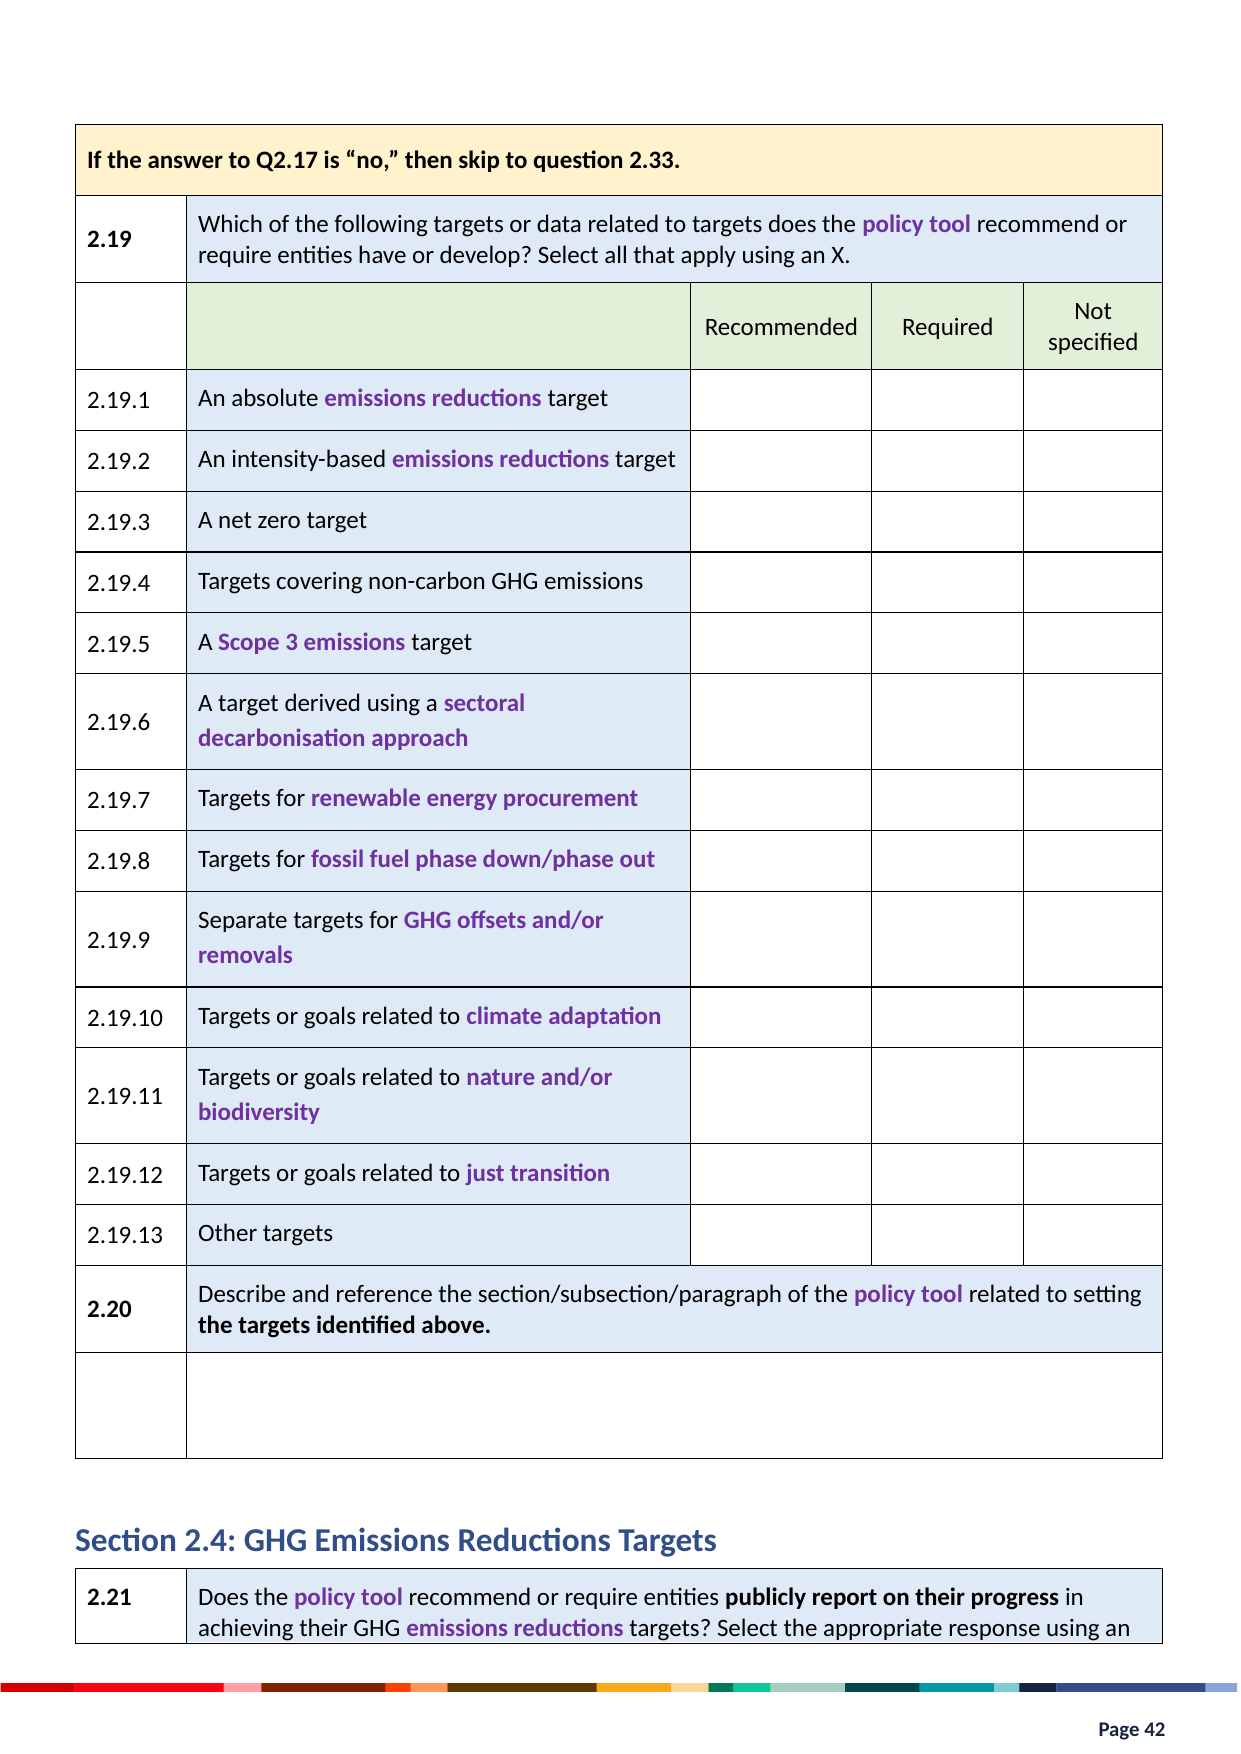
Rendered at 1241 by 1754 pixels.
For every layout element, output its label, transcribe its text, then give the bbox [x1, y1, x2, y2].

table_cell [1024, 988, 1162, 1047]
table_cell [691, 492, 871, 551]
table_cell 2.19.4 [76, 553, 186, 612]
table_cell Targets or goals related to climate adaptation [187, 988, 690, 1047]
table_cell [872, 988, 1023, 1047]
table_cell Required [872, 283, 1023, 369]
table_cell Describe and reference the section/subsection/paragraph of the policy tool related to setting the targets identified above. [187, 1266, 1162, 1352]
table_cell [76, 283, 186, 369]
table_cell [1024, 370, 1162, 430]
table_cell 2.19.2 [76, 431, 186, 491]
subtitle Section 2.4: GHG Emissions Reductions Targets [75, 1519, 1165, 1559]
table_cell [691, 831, 871, 891]
table_cell 2.19.10 [76, 988, 186, 1047]
table_cell [691, 674, 871, 769]
table_cell [1024, 674, 1162, 769]
table_cell 2.19.12 [76, 1144, 186, 1204]
table_cell [1024, 1144, 1162, 1204]
table_cell [872, 1205, 1023, 1265]
table_cell 2.20 [76, 1266, 186, 1352]
table_cell [691, 770, 871, 830]
table_cell [691, 613, 871, 673]
table_cell [691, 370, 871, 430]
table_cell An absolute emissions reductions target [187, 370, 690, 430]
table_cell If the answer to Q2.17 is “no,” then skip to question 2.33. [76, 125, 1162, 195]
table_cell Separate targets for GHG offsets and/or removals [187, 892, 690, 986]
table_cell [872, 553, 1023, 612]
table_cell [1024, 1048, 1162, 1143]
table_cell [691, 988, 871, 1047]
table_cell 2.19 [76, 196, 186, 282]
table_cell [872, 1144, 1023, 1204]
table_cell [872, 770, 1023, 830]
table_cell A net zero target [187, 492, 690, 551]
table_cell [872, 613, 1023, 673]
table_cell [872, 831, 1023, 891]
table_cell 2.19.13 [76, 1205, 186, 1265]
table_cell [872, 674, 1023, 769]
table_cell An intensity-based emissions reductions target [187, 431, 690, 491]
table_cell [1024, 613, 1162, 673]
table_cell [1024, 770, 1162, 830]
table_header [187, 1569, 1162, 1642]
table_cell 2.19.6 [76, 674, 186, 769]
table_cell [872, 1048, 1023, 1143]
table_cell [872, 492, 1023, 551]
table_cell Targets for fossil fuel phase down/phase out [187, 831, 690, 891]
table_cell [691, 1144, 871, 1204]
table_cell [872, 892, 1023, 986]
table_cell [1024, 1205, 1162, 1265]
table_cell 2.19.7 [76, 770, 186, 830]
table_cell Which of the following targets or data related to targets does the policy tool recommend or require entities have or develop? Select all that apply using an X. [187, 196, 1162, 282]
table_cell Other targets [187, 1205, 690, 1265]
table_cell [187, 1353, 1162, 1458]
table_cell [872, 431, 1023, 491]
table_cell 2.19.11 [76, 1048, 186, 1143]
table_cell [691, 892, 871, 986]
table_cell 2.19.9 [76, 892, 186, 986]
table_cell Not specified [1024, 283, 1162, 369]
table_cell Targets or goals related to nature and/or biodiversity [187, 1048, 690, 1143]
table_cell [872, 370, 1023, 430]
picture [0, 1683, 1236, 1692]
table_cell Targets for renewable energy procurement [187, 770, 690, 830]
table_cell [691, 1205, 871, 1265]
table_cell [691, 553, 871, 612]
table_cell [187, 283, 690, 369]
table_cell 2.19.8 [76, 831, 186, 891]
table_cell [691, 1048, 871, 1143]
table_cell Targets or goals related to just transition [187, 1144, 690, 1204]
table_cell [691, 431, 871, 491]
table_cell 2.19.3 [76, 492, 186, 551]
table_cell Recommended [691, 283, 871, 369]
table_cell [1024, 831, 1162, 891]
table_cell [1024, 892, 1162, 986]
table_cell A Scope 3 emissions target [187, 613, 690, 673]
table_cell [76, 1353, 186, 1458]
table_cell 2.19.1 [76, 370, 186, 430]
table_cell Targets covering non-carbon GHG emissions [187, 553, 690, 612]
table_cell A target derived using a sectoral decarbonisation approach [187, 674, 690, 769]
table_header 2.21 [76, 1569, 186, 1642]
table_cell 2.19.5 [76, 613, 186, 673]
table_cell [1024, 431, 1162, 491]
table_cell [1024, 492, 1162, 551]
table_cell [1024, 553, 1162, 612]
